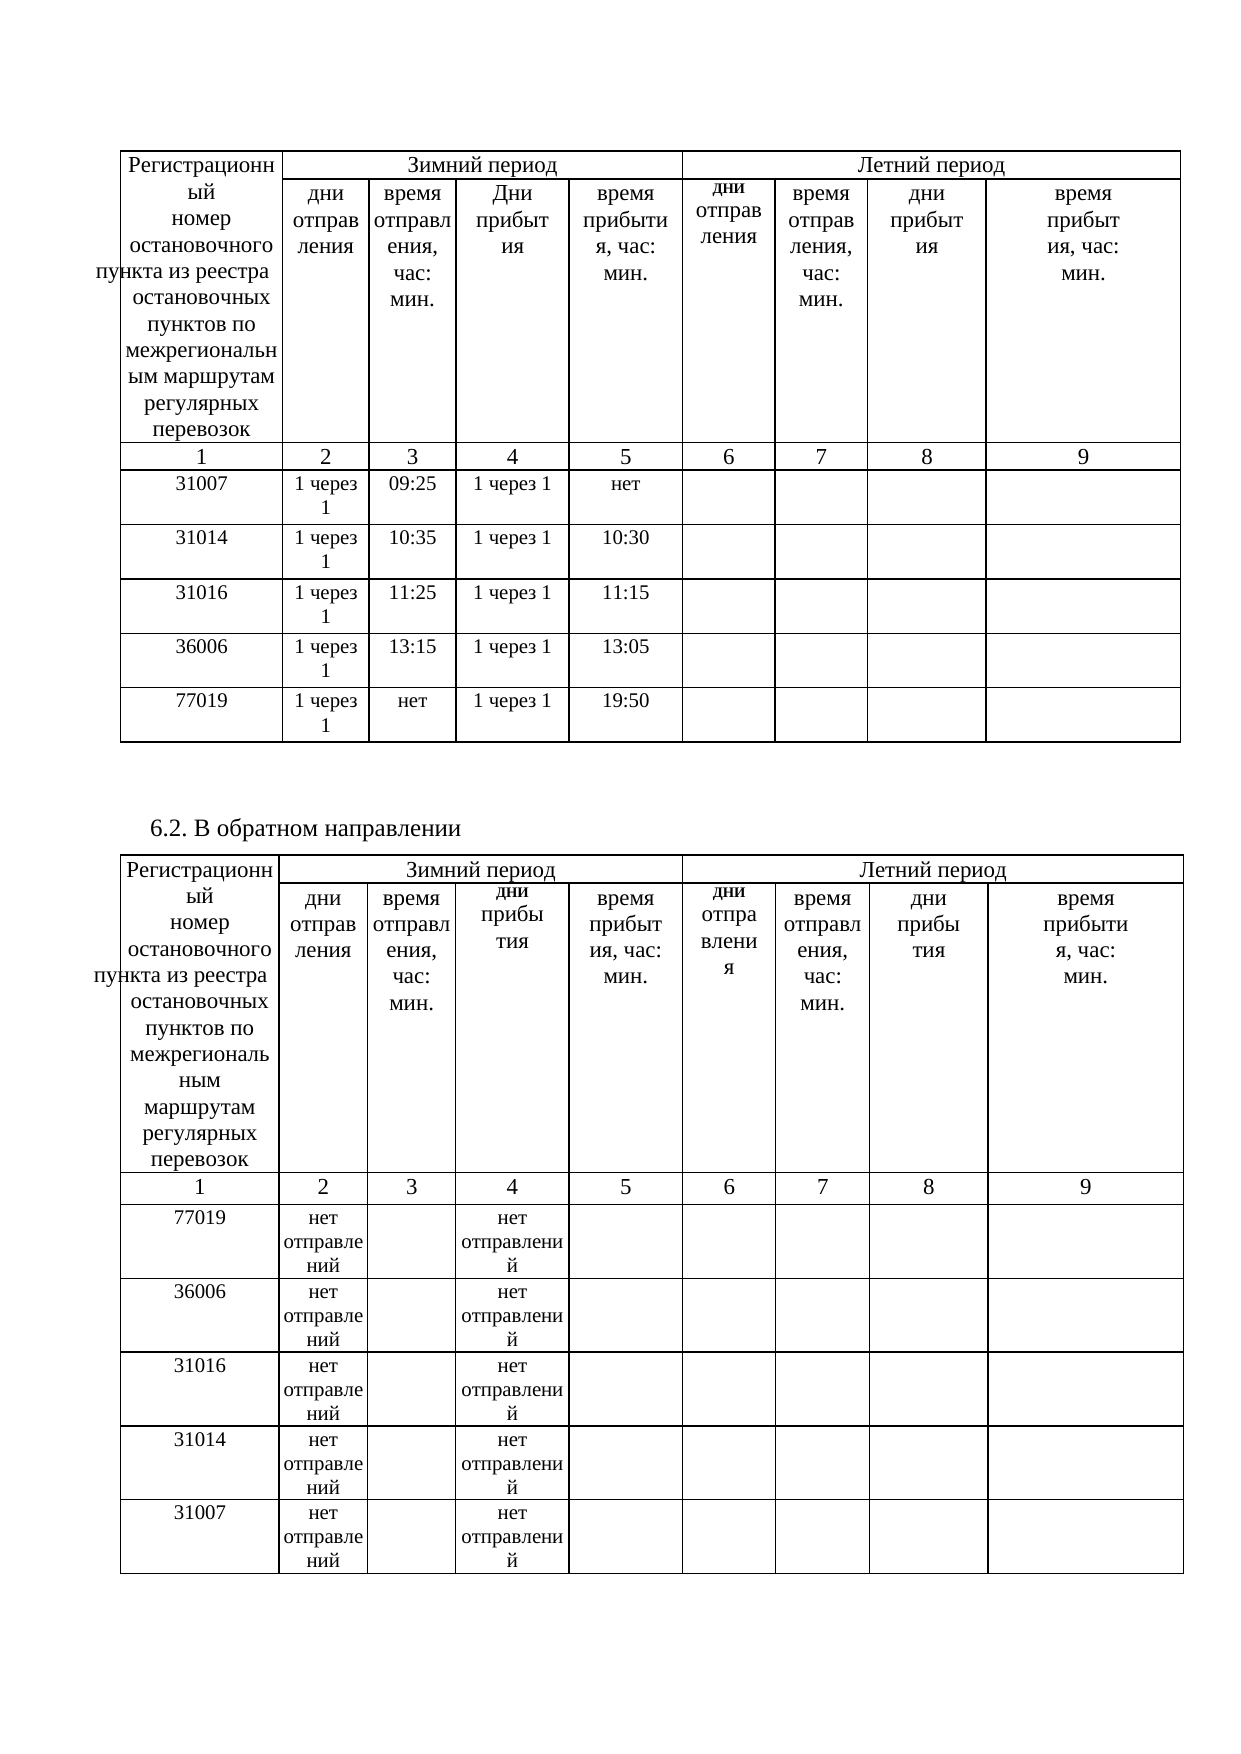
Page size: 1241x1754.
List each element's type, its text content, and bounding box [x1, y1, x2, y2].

table_cell нет отправлений [456, 1353, 568, 1425]
table_cell нет отправлений [456, 1427, 568, 1499]
table_cell [683, 1205, 775, 1277]
table_cell [683, 1279, 775, 1351]
table_header Регистрационный номер остановочного пункта из реестра остановочных пунктов по межрегиональным маршрутам регулярных перевозок [121, 152, 282, 441]
table_header Регистрационный номер остановочного пункта из реестра остановочных пунктов по межрегиональным маршрутам регулярных перевозок [121, 856, 278, 1172]
table_cell 9 [989, 1173, 1183, 1204]
table_cell время прибыти я, час: мин. [570, 180, 682, 441]
table_cell [870, 1500, 987, 1572]
table_cell 4 [457, 443, 568, 469]
table_cell 10:30 [570, 525, 682, 578]
table_cell [776, 1353, 869, 1425]
table_cell [870, 1427, 987, 1499]
table_cell 3 [368, 1173, 455, 1204]
table_cell 5 [570, 443, 682, 469]
table_cell [870, 1279, 987, 1351]
table_cell 1 через 1 [457, 525, 568, 578]
table_cell 1 через 1 [457, 471, 568, 524]
table_cell [570, 1427, 682, 1499]
table_cell ДНИ отпра влени я [683, 884, 775, 1172]
table_cell [570, 1205, 682, 1277]
table_cell 31014 [121, 1427, 278, 1499]
table_cell 31016 [121, 1353, 278, 1425]
table_cell [989, 1205, 1183, 1277]
table_cell 9 [987, 443, 1180, 469]
table_cell нет отправлений [280, 1279, 367, 1351]
table_cell [368, 1500, 455, 1572]
table_cell [989, 1500, 1183, 1572]
table_cell нет [370, 688, 455, 741]
table_cell 1 через 1 [457, 688, 568, 741]
table_header Зимний период [283, 152, 682, 178]
table_cell 5 [570, 1173, 682, 1204]
table_cell [683, 471, 774, 524]
table_cell время отправл ения, час: мин. [370, 180, 455, 441]
table_cell нет отправлений [456, 1279, 568, 1351]
table_cell [683, 1500, 775, 1572]
table_cell [776, 688, 867, 741]
table_cell [987, 471, 1180, 524]
table_cell [987, 634, 1180, 687]
table_cell [368, 1353, 455, 1425]
table_cell нет отправлений [456, 1205, 568, 1277]
table_cell 1 через 1 [283, 525, 368, 578]
table_cell 8 [868, 443, 985, 469]
table_cell [776, 471, 867, 524]
table_cell [776, 1500, 869, 1572]
table_cell 10:35 [370, 525, 455, 578]
table_cell [870, 1353, 987, 1425]
table_cell [683, 688, 774, 741]
table_cell [776, 634, 867, 687]
table_cell 31007 [121, 471, 282, 524]
table_cell [683, 580, 774, 632]
table_cell 1 через 1 [283, 580, 368, 632]
table_cell [368, 1279, 455, 1351]
table_cell ДНИ прибы тия [456, 884, 568, 1172]
table_cell 31016 [121, 580, 282, 632]
table_cell [989, 1279, 1183, 1351]
text 6.2. В обратном направлении [150, 813, 1090, 842]
table_cell 36006 [121, 1279, 278, 1351]
table_cell 6 [683, 443, 774, 469]
table_cell [570, 1353, 682, 1425]
table_cell 1 через 1 [283, 634, 368, 687]
table_cell [570, 1279, 682, 1351]
table_cell [776, 1427, 869, 1499]
table_cell дни отправ ления [280, 884, 367, 1172]
table_cell [868, 688, 985, 741]
table_cell время отправл ения, час: мин. [368, 884, 455, 1172]
table_cell 77019 [121, 688, 282, 741]
table_cell время прибыти я, час: мин. [989, 884, 1183, 1172]
table_cell [868, 525, 985, 578]
table_cell 36006 [121, 634, 282, 687]
table_cell ДНИ отправ ления [683, 180, 774, 441]
table_cell [987, 525, 1180, 578]
table_cell 77019 [121, 1205, 278, 1277]
table_cell 09:25 [370, 471, 455, 524]
table_cell [868, 580, 985, 632]
table_cell [870, 1205, 987, 1277]
table_cell 7 [776, 1173, 869, 1204]
table_cell 1 через 1 [457, 580, 568, 632]
table_cell [776, 1205, 869, 1277]
table_cell 13:15 [370, 634, 455, 687]
table_cell [989, 1353, 1183, 1425]
table_cell [683, 634, 774, 687]
table_cell нет отправлений [280, 1427, 367, 1499]
table_cell время прибыт ия, час: мин. [570, 884, 682, 1172]
table_cell 31007 [121, 1500, 278, 1572]
table_cell 7 [776, 443, 867, 469]
table_cell нет отправлений [280, 1500, 367, 1572]
table_cell нет отправлений [280, 1205, 367, 1277]
table_cell 2 [283, 443, 368, 469]
table_cell [987, 688, 1180, 741]
table_cell [776, 1279, 869, 1351]
table_cell [368, 1427, 455, 1499]
table_header Летний период [683, 152, 1180, 178]
table_cell 31014 [121, 525, 282, 578]
table_cell 19:50 [570, 688, 682, 741]
table_cell 1 через 1 [457, 634, 568, 687]
table_cell [776, 580, 867, 632]
table_cell [683, 525, 774, 578]
table_cell [987, 580, 1180, 632]
table_cell нет [570, 471, 682, 524]
table_cell [683, 1353, 775, 1425]
table_cell 11:15 [570, 580, 682, 632]
table_cell время прибыт ия, час: мин. [987, 180, 1180, 441]
table_cell 1 через 1 [283, 471, 368, 524]
table_cell нет отправлений [280, 1353, 367, 1425]
table_cell 1 [121, 1173, 278, 1204]
table_cell время отправ ления, час: мин. [776, 180, 867, 441]
table_cell [989, 1427, 1183, 1499]
table_cell 1 [121, 443, 282, 469]
table_cell нет отправлений [456, 1500, 568, 1572]
table_cell дни отправ ления [283, 180, 368, 441]
table_cell 4 [456, 1173, 568, 1204]
table_cell [570, 1500, 682, 1572]
table_cell [868, 634, 985, 687]
table_cell 2 [280, 1173, 367, 1204]
table_header Зимний период [280, 856, 682, 882]
table_cell дни прибыт ия [868, 180, 985, 441]
table_cell дни прибы тия [870, 884, 987, 1172]
table_cell время отправл ения, час: мин. [776, 884, 869, 1172]
table_cell 11:25 [370, 580, 455, 632]
table_cell [868, 471, 985, 524]
table_cell 8 [870, 1173, 987, 1204]
table_cell 13:05 [570, 634, 682, 687]
table_cell Дни прибыт ия [457, 180, 568, 441]
table_cell 1 через 1 [283, 688, 368, 741]
table_cell [368, 1205, 455, 1277]
table_cell 6 [683, 1173, 775, 1204]
table_cell 3 [370, 443, 455, 469]
table_cell [776, 525, 867, 578]
table_header Летний период [683, 856, 1183, 882]
table_cell [683, 1427, 775, 1499]
